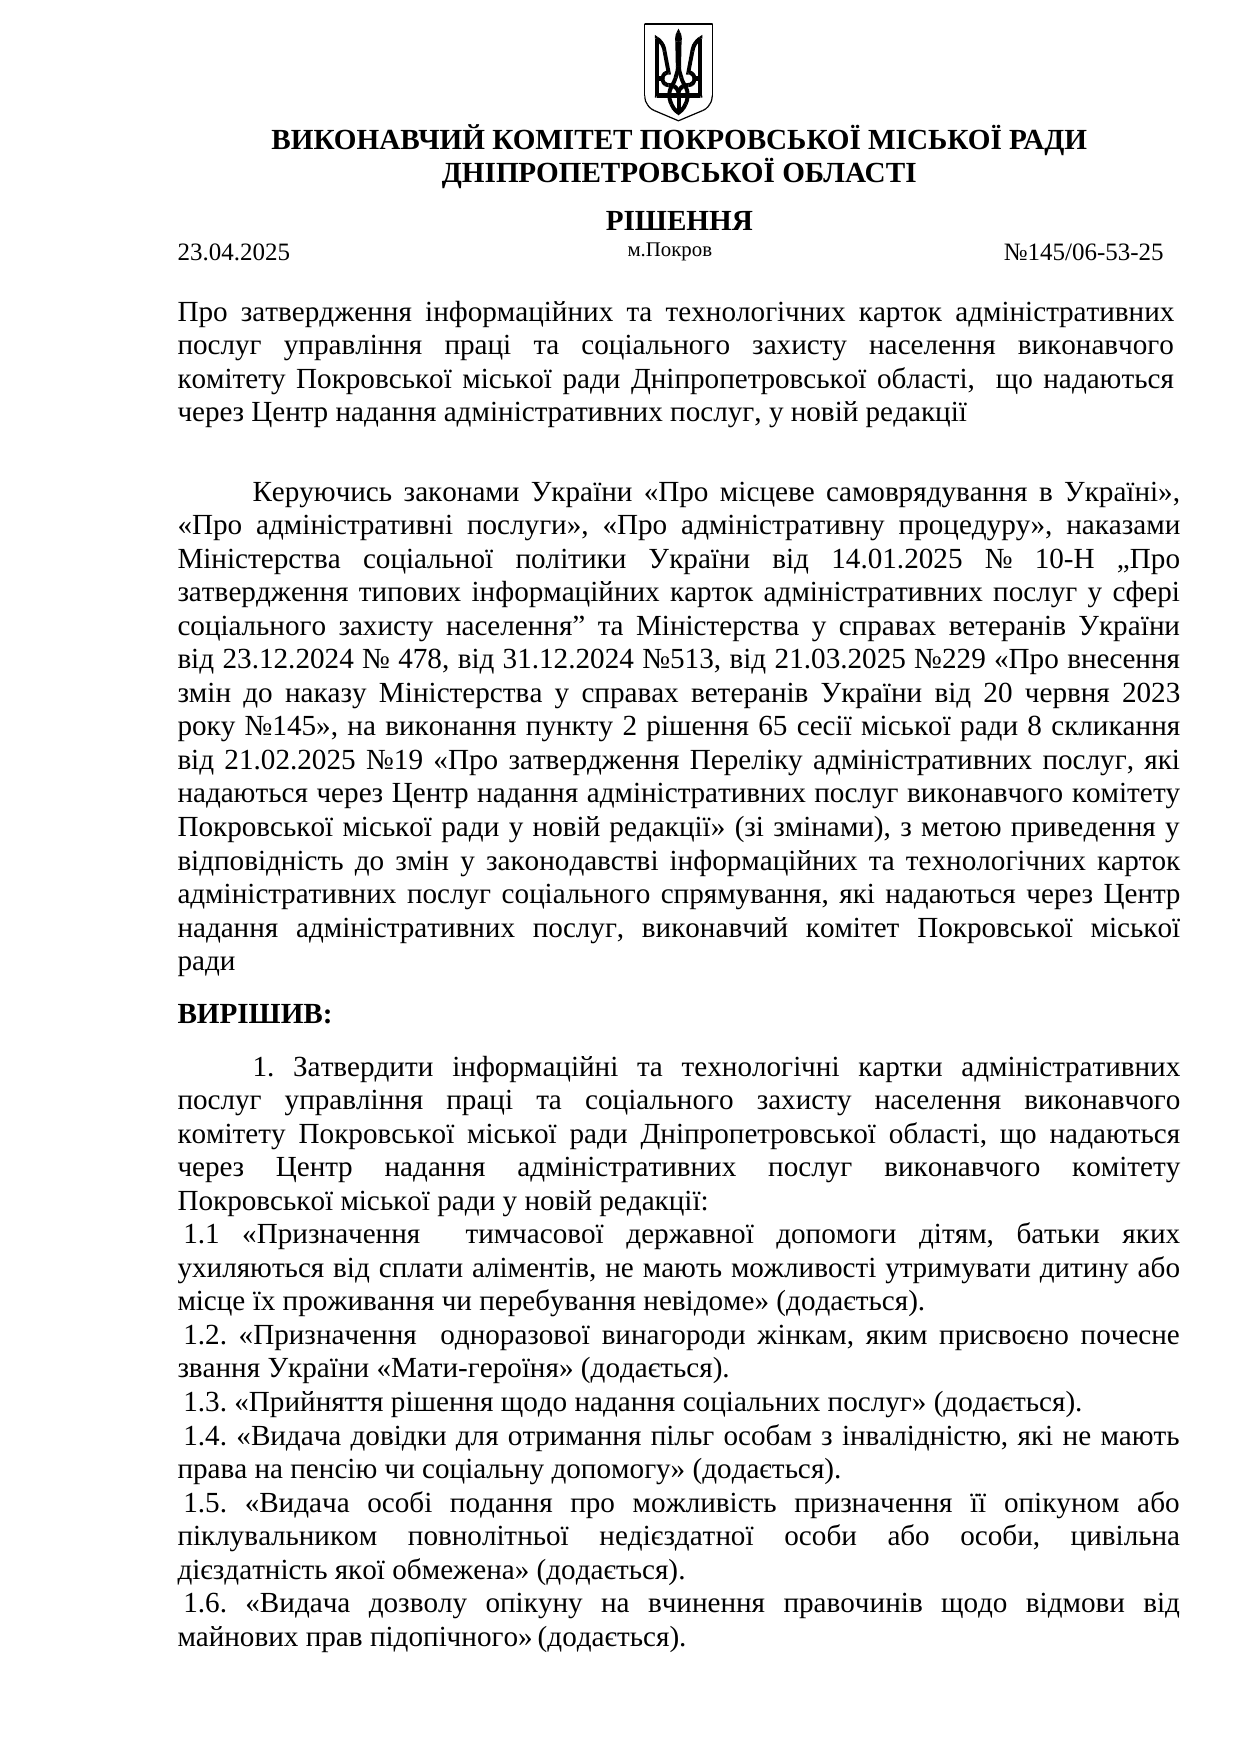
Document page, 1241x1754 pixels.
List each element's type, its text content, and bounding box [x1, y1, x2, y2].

text 23.04.2025 м.Покров №145/06-53-25 [177, 237, 1181, 266]
text 1.1 «Призначення тимчасової державної допомоги дітям, батьки яких ухиляються від сплати аліментів, не мають можливості утримувати дитину або місце їх проживання чи перебування невідоме» (додається). [177, 1216, 1181, 1317]
text ДНІПРОПЕТРОВСЬКОЇ ОБЛАСТІ [177, 156, 1181, 189]
text 1.2. «Призначення одноразової винагороди жінкам, яким присвоєно почесне звання України «Мати-героїня» (додається). [177, 1317, 1181, 1384]
text ВИРІШИВ: [177, 996, 1181, 1029]
text Керуючись законами України «Про місцеве самоврядування в Україні», «Про адміністративні послуги», «Про адміністративну процедуру», наказами Міністерства соціальної політики України від 14.01.2025 № 10-Н „Про затвердження типових інформаційних карток адміністративних послуг у сфері соціального захисту населення” та Міністерства у справах ветеранів України від 23.12.2024 № 478, від 31.12.2024 №513, від 21.03.2025 №229 «Про внесення змін до наказу Міністерства у справах ветеранів України від 20 червня 2023 року №145», на виконання пункту 2 рішення 65 сесії міської ради 8 скликання від 21.02.2025 №19 «Про затвердження Переліку адміністративних послуг, які надаються через Центр надання адміністративних послуг виконавчого комітету Покровської міської ради у новій редакції» (зі змінами), з метою приведення у відповідність до змін у законодавстві інформаційних та технологічних карток адміністративних послуг соціального спрямування, які надаються через Центр надання адміністративних послуг, виконавчий комітет Покровської міської ради [177, 474, 1181, 977]
text 1.6. «Видача дозволу опікуну на вчинення правочинів щодо відмови від майнових прав підопічного» (додається). [177, 1585, 1181, 1652]
text 1.3. «Прийняття рішення щодо надання соціальних послуг» (додається). [177, 1384, 1181, 1418]
text Про затвердження інформаційних та технологічних карток адміністративних послуг управління праці та соціального захисту населення виконавчого комітету Покровської міської ради Дніпропетровської області, що надаються через Центр надання адміністративних послуг, у новій редакції [177, 294, 1175, 428]
text ВИКОНАВЧИЙ КОМІТЕТ ПОКРОВСЬКОЇ МІСЬКОЇ РАДИ [177, 103, 1181, 156]
text 1.4. «Видача довідки для отримання пільг особам з інвалідністю, які не мають права на пенсію чи соціальну допомогу» (додається). [177, 1418, 1181, 1485]
text 1. Затвердити інформаційні та технологічні картки адміністративних послуг управління праці та соціального захисту населення виконавчого комітету Покровської міської ради Дніпропетровської області, що надаються через Центр надання адміністративних послуг виконавчого комітету Покровської міської ради у новій редакції: [177, 1049, 1181, 1216]
text РІШЕННЯ [177, 203, 1181, 237]
text 1.5. «Видача особі подання про можливість призначення її опікуном або піклувальником повнолітньої недієздатної особи або особи, цивільна дієздатність якої обмежена» (додається). [177, 1485, 1181, 1585]
